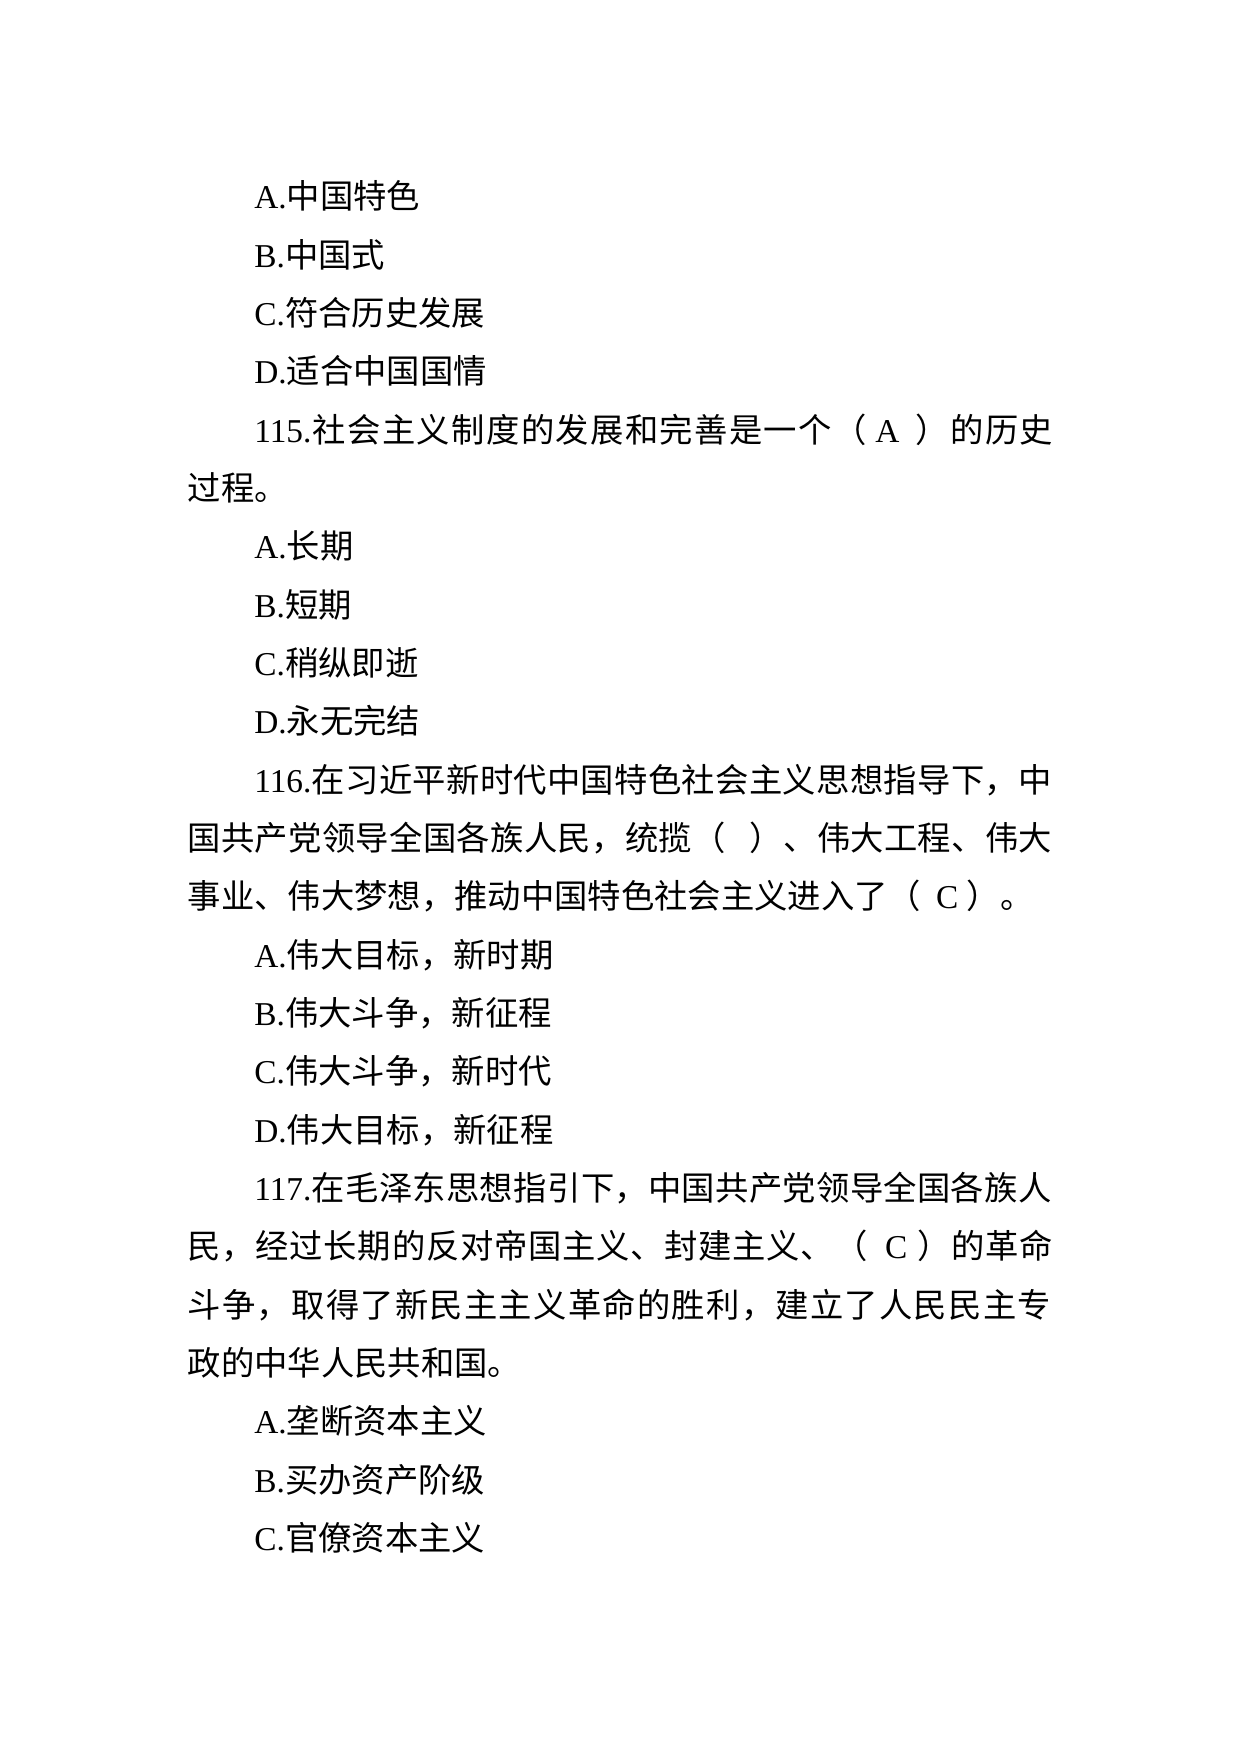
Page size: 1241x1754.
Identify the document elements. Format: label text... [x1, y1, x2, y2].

text D.伟大目标，新征程 [187, 1095, 1053, 1154]
text A.中国特色 [187, 162, 1053, 220]
text C.伟大斗争，新时代 [187, 1037, 1053, 1095]
text D.永无完结 [187, 687, 1053, 745]
text B.短期 [187, 570, 1053, 629]
text D.适合中国国情 [187, 337, 1053, 395]
text C.符合历史发展 [187, 279, 1053, 337]
text A.伟大目标，新时期 [187, 920, 1053, 979]
text 115.社会主义制度的发展和完善是一个（ A ）的历史过程。 [187, 395, 1053, 512]
text B.伟大斗争，新征程 [187, 979, 1053, 1037]
text A.垄断资本主义 [187, 1387, 1053, 1445]
text 116.在习近平新时代中国特色社会主义思想指导下，中国共产党领导全国各族人民，统揽（ ）、伟大工程、伟大事业、伟大梦想，推动中国特色社会主义进入了（ C ）。 [187, 745, 1053, 920]
text C.官僚资本主义 [187, 1504, 1053, 1562]
text A.长期 [187, 512, 1053, 570]
text C.稍纵即逝 [187, 629, 1053, 687]
text B.中国式 [187, 220, 1053, 279]
text 117.在毛泽东思想指引下，中国共产党领导全国各族人民，经过长期的反对帝国主义、封建主义、（ C ）的革命斗争，取得了新民主主义革命的胜利，建立了人民民主专政的中华人民共和国。 [187, 1154, 1053, 1387]
text B.买办资产阶级 [187, 1445, 1053, 1504]
